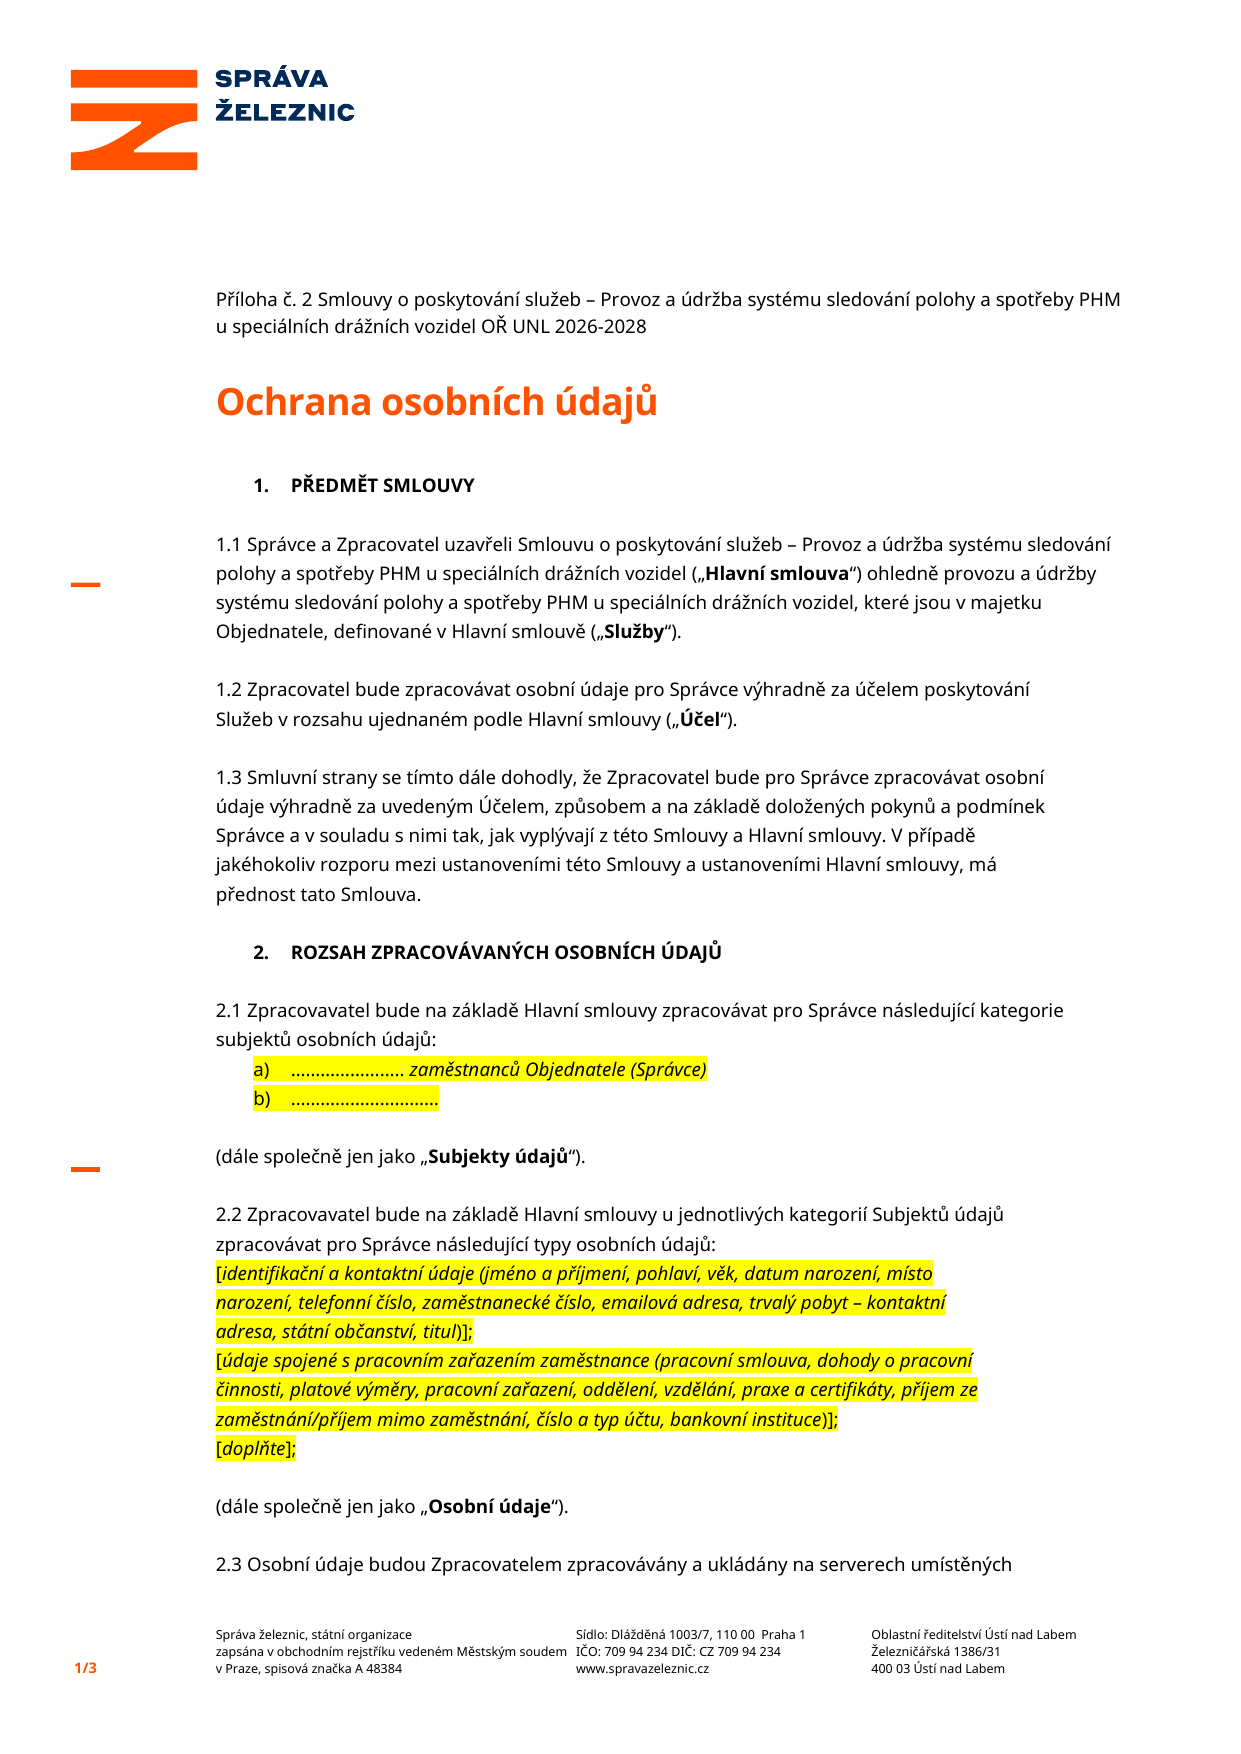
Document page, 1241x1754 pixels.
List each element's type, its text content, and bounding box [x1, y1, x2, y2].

list ROZSAH ZPRACOVÁVANÝCH OSOBNÍCH ÚDAJŮ [253, 936, 1121, 965]
list PŘEDMĚT SMLOUVY [253, 469, 1121, 498]
text činnosti, platové výměry, pracovní zařazení, oddělení, vzdělání, praxe a certifikáty, příjem ze [216, 1373, 1121, 1402]
text Příloha č. 2 Smlouvy o poskytování služeb – Provoz a údržba systému sledování polohy a spotřeby PHM u speciálních drážních vozidel OŘ UNL 2026-2028 [216, 286, 1122, 339]
text jakéhokoliv rozporu mezi ustanoveními této Smlouvy a ustanoveními Hlavní smlouvy, má [216, 848, 1121, 877]
list ………………………… [253, 1081, 1121, 1111]
text přednost tato Smlouva. [216, 877, 1121, 906]
text [doplňte]; [216, 1431, 1121, 1461]
text Správce a v souladu s nimi tak, jak vyplývají z této Smlouvy a Hlavní smlouvy. V případě [216, 819, 1121, 848]
text 2.1 Zpracovavatel bude na základě Hlavní smlouvy zpracovávat pro Správce následující kategorie subjektů osobních údajů: [216, 994, 1121, 1052]
text 1.2 Zpracovatel bude zpracovávat osobní údaje pro Správce výhradně za účelem poskytování [216, 673, 1121, 702]
text údaje výhradně za uvedeným Účelem, způsobem a na základě doložených pokynů a podmínek [216, 790, 1121, 819]
text [identifikační a kontaktní údaje (jméno a příjmení, pohlaví, věk, datum narození, místo [216, 1256, 1121, 1286]
text narození, telefonní číslo, zaměstnanecké číslo, emailová adresa, trvalý pobyt – kontaktní [216, 1286, 1121, 1315]
text zpracovávat pro Správce následující typy osobních údajů: [216, 1227, 1121, 1256]
text (dále společně jen jako „Osobní údaje“). [216, 1490, 1121, 1519]
text [údaje spojené s pracovním zařazením zaměstnance (pracovní smlouva, dohody o pracovní [216, 1344, 1121, 1373]
subtitle Ochrana osobních údajů [216, 375, 1122, 426]
text 1.1 Správce a Zpracovatel uzavřeli Smlouvu o poskytování služeb – Provoz a údržba systému sledování polohy a spotřeby PHM u speciálních drážních vozidel („Hlavní smlouva“) ohledně provozu a údržby systému sledování polohy a spotřeby PHM u speciálních drážních vozidel, které jsou v majetku Objednatele, definované v Hlavní smlouvě („Služby“). [216, 527, 1121, 644]
text 2.3 Osobní údaje budou Zpracovatelem zpracovávány a ukládány na serverech umístěných [216, 1548, 1121, 1577]
text adresa, státní občanství, titul)]; [216, 1315, 1121, 1344]
list ………………….. zaměstnanců Objednatele (Správce) [253, 1052, 1121, 1081]
text Služeb v rozsahu ujednaném podle Hlavní smlouvy („Účel“). [216, 702, 1121, 731]
text zaměstnání/příjem mimo zaměstnání, číslo a typ účtu, bankovní instituce)]; [216, 1402, 1121, 1431]
text 2.2 Zpracovavatel bude na základě Hlavní smlouvy u jednotlivých kategorií Subjektů údajů [216, 1198, 1121, 1227]
text 1.3 Smluvní strany se tímto dále dohodly, že Zpracovatel bude pro Správce zpracovávat osobní [216, 761, 1121, 790]
text (dále společně jen jako „Subjekty údajů“). [216, 1140, 1121, 1169]
